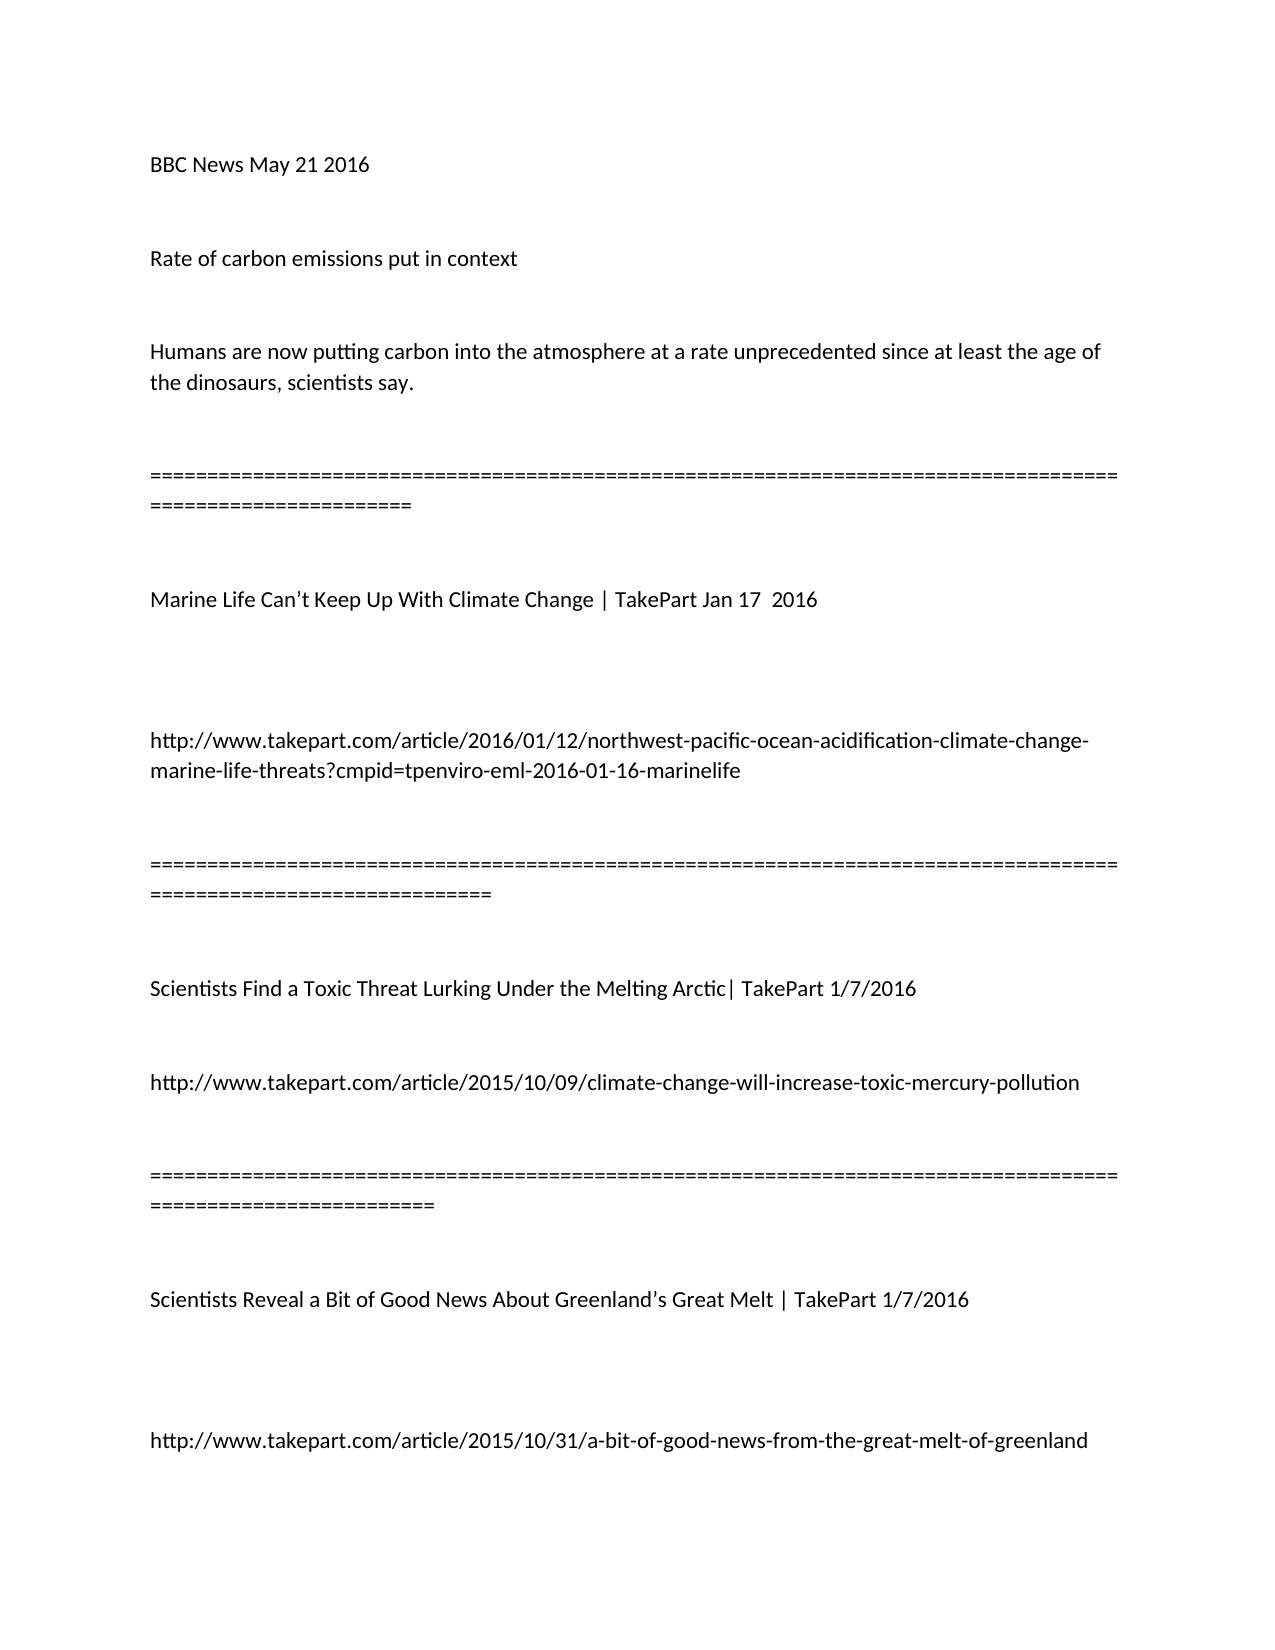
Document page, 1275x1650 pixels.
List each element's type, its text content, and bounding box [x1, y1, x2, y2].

text Humans are now putting carbon into the atmosphere at a rate unprecedented since at least the age of the dinosaurs, scientists say. [150, 337, 1125, 396]
text Marine Life Can’t Keep Up With Climate Change | TakePart Jan 17 2016 [150, 585, 1125, 613]
text http://www.takepart.com/article/2015/10/31/a-bit-of-good-news-from-the-great-melt-of-greenland [150, 1426, 1125, 1454]
text BBC News May 21 2016 [150, 150, 1125, 178]
text ============================================================================================================== [150, 1161, 1125, 1220]
text http://www.takepart.com/article/2016/01/12/northwest-pacific-ocean-acidification-climate-change-marine-life-threats?cmpid=tpenviro-eml-2016-01-16-marinelife [150, 726, 1125, 784]
text =================================================================================================================== [150, 850, 1125, 908]
text Rate of carbon emissions put in context [150, 244, 1125, 272]
text http://www.takepart.com/article/2015/10/09/climate-change-will-increase-toxic-mercury-pollution [150, 1068, 1125, 1096]
text ============================================================================================================ [150, 461, 1125, 520]
text Scientists Reveal a Bit of Good News About Greenland’s Great Melt | TakePart 1/7/2016 [150, 1285, 1125, 1313]
text Scientists Find a Toxic Threat Lurking Under the Melting Arctic| TakePart 1/7/2016 [150, 974, 1125, 1002]
